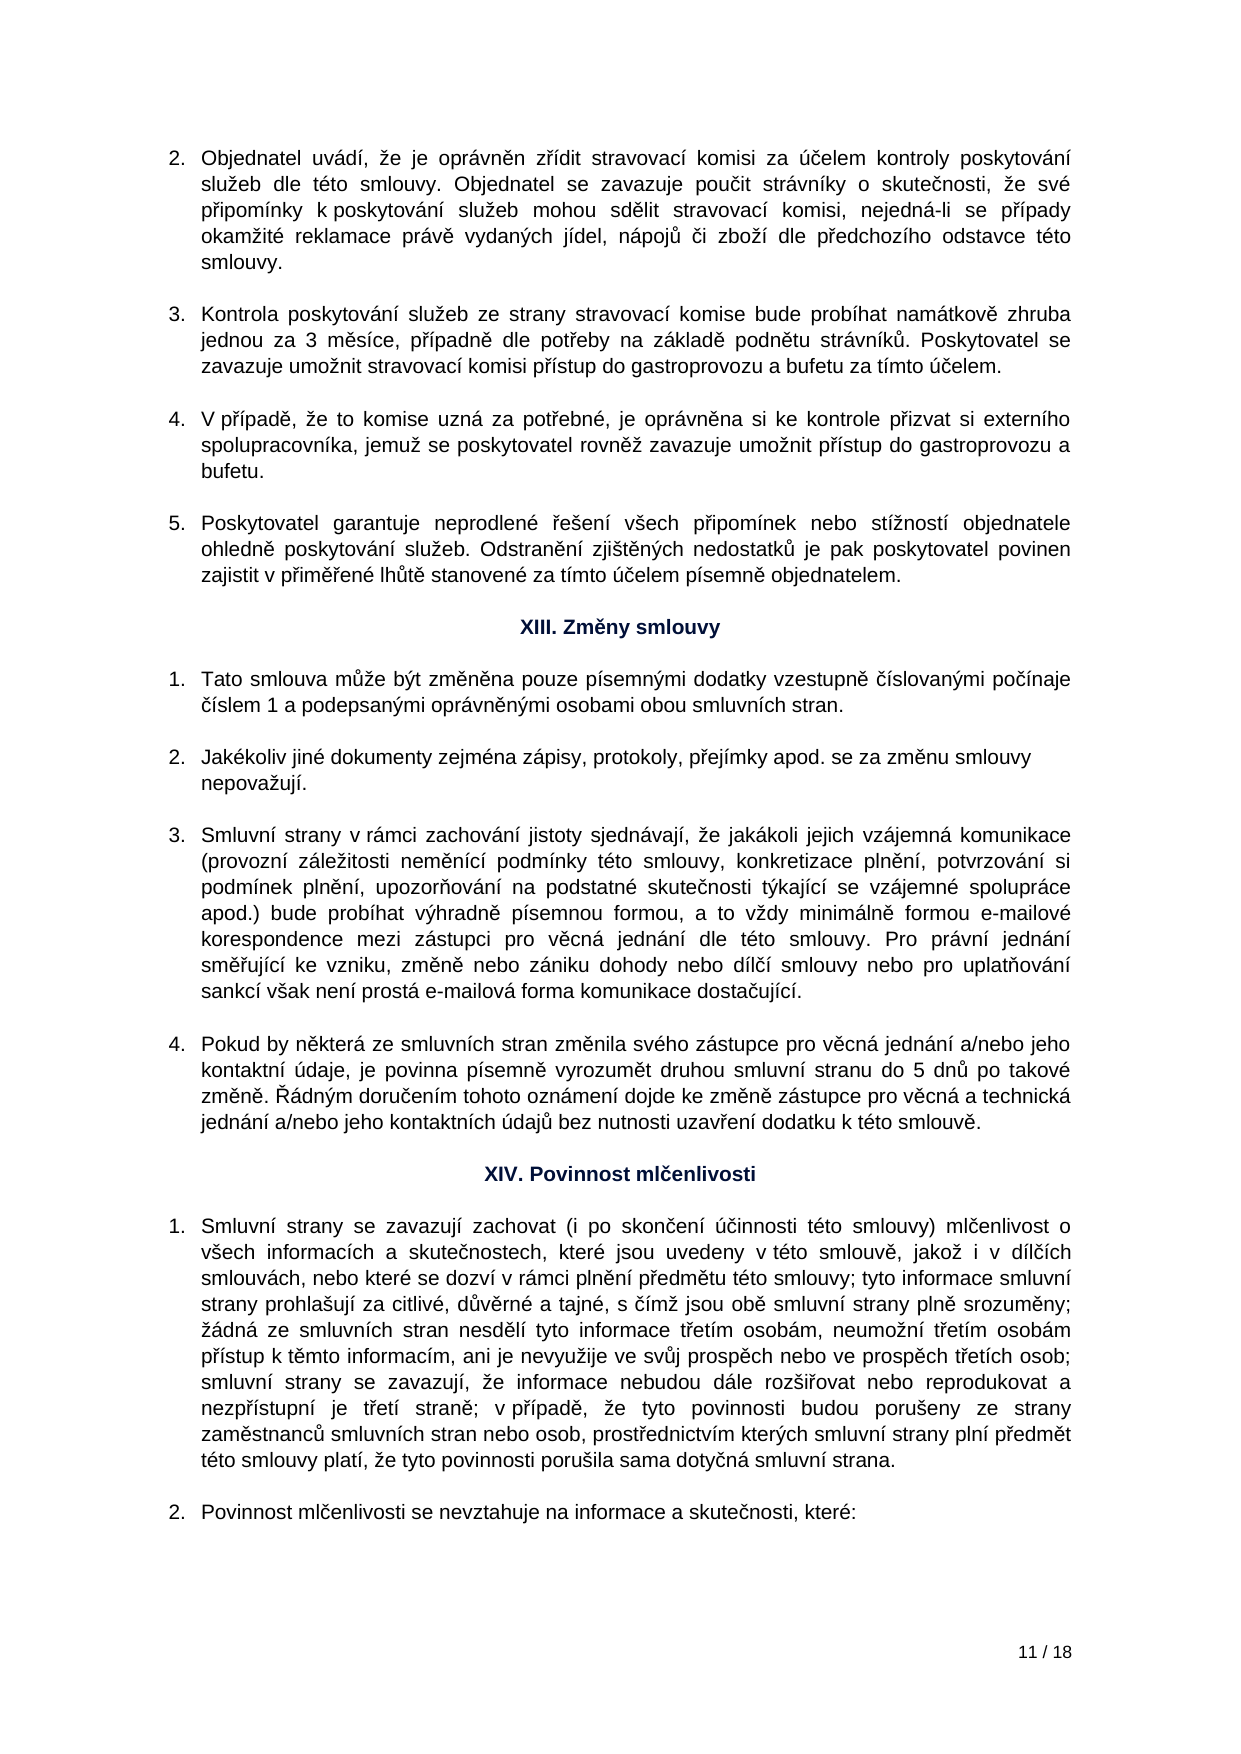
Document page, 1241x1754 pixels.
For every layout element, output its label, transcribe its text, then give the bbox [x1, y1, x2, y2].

list Smluvní strany v rámci zachování jistoty sjednávají, že jakákoli jejich vzájemná komunikace (provozní záležitosti neměnící podmínky této smlouvy, konkretizace plnění, potvrzování si podmínek plnění, upozorňování na podstatné skutečnosti týkající se vzájemné spolupráce apod.) bude probíhat výhradně písemnou formou, a to vždy minimálně formou e-mailové korespondence mezi zástupci pro věcná jednání dle této smlouvy. Pro právní jednání směřující ke vzniku, změně nebo zániku dohody nebo dílčí smlouvy nebo pro uplatňování sankcí však není prostá e-mailová forma komunikace dostačující. [168, 822, 1072, 1004]
subtitle Změny smlouvy [168, 613, 1072, 639]
list Povinnost mlčenlivosti se nevztahuje na informace a skutečnosti, které: [168, 1499, 1072, 1525]
subtitle Povinnost mlčenlivosti [168, 1160, 1072, 1186]
list Tato smlouva může být změněna pouze písemnými dodatky vzestupně číslovanými počínaje číslem 1 a podepsanými oprávněnými osobami obou smluvních stran. [168, 666, 1072, 718]
list Poskytovatel garantuje neprodlené řešení všech připomínek nebo stížností objednatele ohledně poskytování služeb. Odstranění zjištěných nedostatků je pak poskytovatel povinen zajistit v přiměřené lhůtě stanovené za tímto účelem písemně objednatelem. [168, 509, 1072, 587]
list V případě, že to komise uzná za potřebné, je oprávněna si ke kontrole přizvat si externího spolupracovníka, jemuž se poskytovatel rovněž zavazuje umožnit přístup do gastroprovozu a bufetu. [168, 405, 1072, 483]
list Pokud by některá ze smluvních stran změnila svého zástupce pro věcná jednání a/nebo jeho kontaktní údaje, je povinna písemně vyrozumět druhou smluvní stranu do 5 dnů po takové změně. Řádným doručením tohoto oznámení dojde ke změně zástupce pro věcná a technická jednání a/nebo jeho kontaktních údajů bez nutnosti uzavření dodatku k této smlouvě. [168, 1030, 1072, 1134]
list Objednatel uvádí, že je oprávněn zřídit stravovací komisi za účelem kontroly poskytování služeb dle této smlouvy. Objednatel se zavazuje poučit strávníky o skutečnosti, že své připomínky k poskytování služeb mohou sdělit stravovací komisi, nejedná-li se případy okamžité reklamace právě vydaných jídel, nápojů či zboží dle předchozího odstavce této smlouvy. [168, 145, 1072, 275]
list Jakékoliv jiné dokumenty zejména zápisy, protokoly, přejímky apod. se za změnu smlouvy nepovažují. [168, 744, 1072, 796]
list Kontrola poskytování služeb ze strany stravovací komise bude probíhat namátkově zhruba jednou za 3 měsíce, případně dle potřeby na základě podnětu strávníků. Poskytovatel se zavazuje umožnit stravovací komisi přístup do gastroprovozu a bufetu za tímto účelem. [168, 301, 1072, 379]
list Smluvní strany se zavazují zachovat (i po skončení účinnosti této smlouvy) mlčenlivost o všech informacích a skutečnostech, které jsou uvedeny v této smlouvě, jakož i v dílčích smlouvách, nebo které se dozví v rámci plnění předmětu této smlouvy; tyto informace smluvní strany prohlašují za citlivé, důvěrné a tajné, s čímž jsou obě smluvní strany plně srozuměny; žádná ze smluvních stran nesdělí tyto informace třetím osobám, neumožní třetím osobám přístup k těmto informacím, ani je nevyužije ve svůj prospěch nebo ve prospěch třetích osob; smluvní strany se zavazují, že informace nebudou dále rozšiřovat nebo reprodukovat a nezpřístupní je třetí straně; v případě, že tyto povinnosti budou porušeny ze strany zaměstnanců smluvních stran nebo osob, prostřednictvím kterých smluvní strany plní předmět této smlouvy platí, že tyto povinnosti porušila sama dotyčná smluvní strana. [168, 1212, 1072, 1473]
